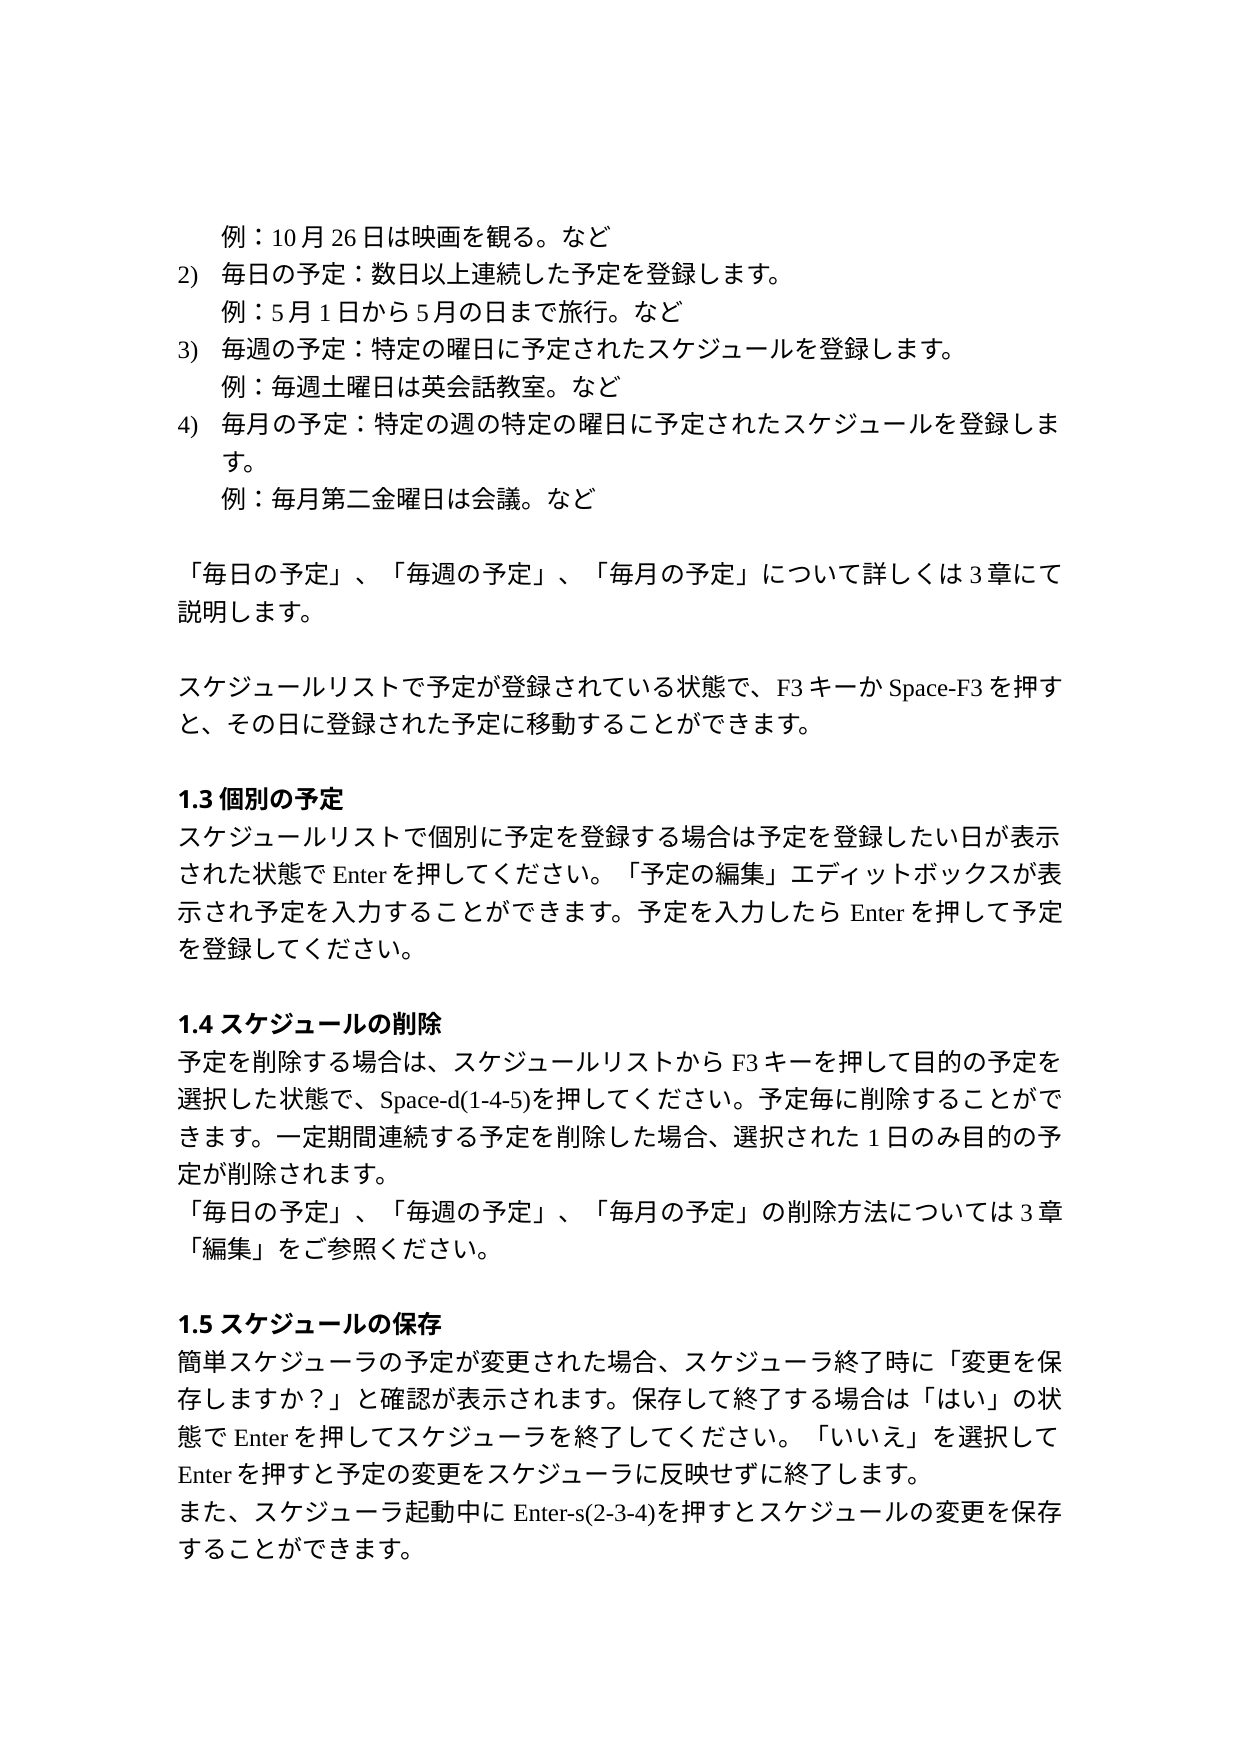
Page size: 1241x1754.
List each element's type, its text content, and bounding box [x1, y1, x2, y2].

list 例：5月1日から5月の日まで旅行。など [221, 292, 1063, 329]
list 「毎日の予定」、「毎週の予定」、「毎月の予定」について詳しくは3章にて説明します。 [177, 554, 1063, 629]
subtitle 1.3 個別の予定 [177, 779, 1063, 817]
subtitle 1.5 スケジュールの保存 [177, 1304, 1063, 1342]
list 毎月の予定：特定の週の特定の曜日に予定されたスケジュールを登録します。 [177, 404, 1063, 479]
list 例：毎週土曜日は英会話教室。など [221, 367, 1063, 404]
list 例：10月26日は映画を観る。など [221, 217, 1063, 254]
text スケジュールリストで予定が登録されている状態で、F3キーかSpace-F3を押すと、その日に登録された予定に移動することができます。 [177, 667, 1063, 742]
list 例：毎月第二金曜日は会議。など [221, 479, 1063, 517]
list 毎週の予定：特定の曜日に予定されたスケジュールを登録します。 [177, 329, 1063, 367]
text 「毎日の予定」、「毎週の予定」、「毎月の予定」の削除方法については3章「編集」をご参照ください。 [177, 1192, 1063, 1267]
text 予定を削除する場合は、スケジュールリストからF3キーを押して目的の予定を選択した状態で、Space-d(1-4-5)を押してください。予定毎に削除することができます。一定期間連続する予定を削除した場合、選択された1日のみ目的の予定が削除されます。 [177, 1042, 1063, 1192]
subtitle 1.4 スケジュールの削除 [177, 1004, 1063, 1042]
text 簡単スケジューラの予定が変更された場合、スケジューラ終了時に「変更を保存しますか？」と確認が表示されます。保存して終了する場合は「はい」の状態でEnterを押してスケジューラを終了してください。「いいえ」を選択してEnterを押すと予定の変更をスケジューラに反映せずに終了します。 [177, 1342, 1063, 1492]
text また、スケジューラ起動中にEnter-s(2-3-4)を押すとスケジュールの変更を保存することができます。 [177, 1492, 1063, 1567]
list 毎日の予定：数日以上連続した予定を登録します。 [177, 254, 1063, 292]
text スケジュールリストで個別に予定を登録する場合は予定を登録したい日が表示された状態でEnterを押してください。「予定の編集」エディットボックスが表示され予定を入力することができます。予定を入力したらEnterを押して予定を登録してください。 [177, 817, 1063, 967]
